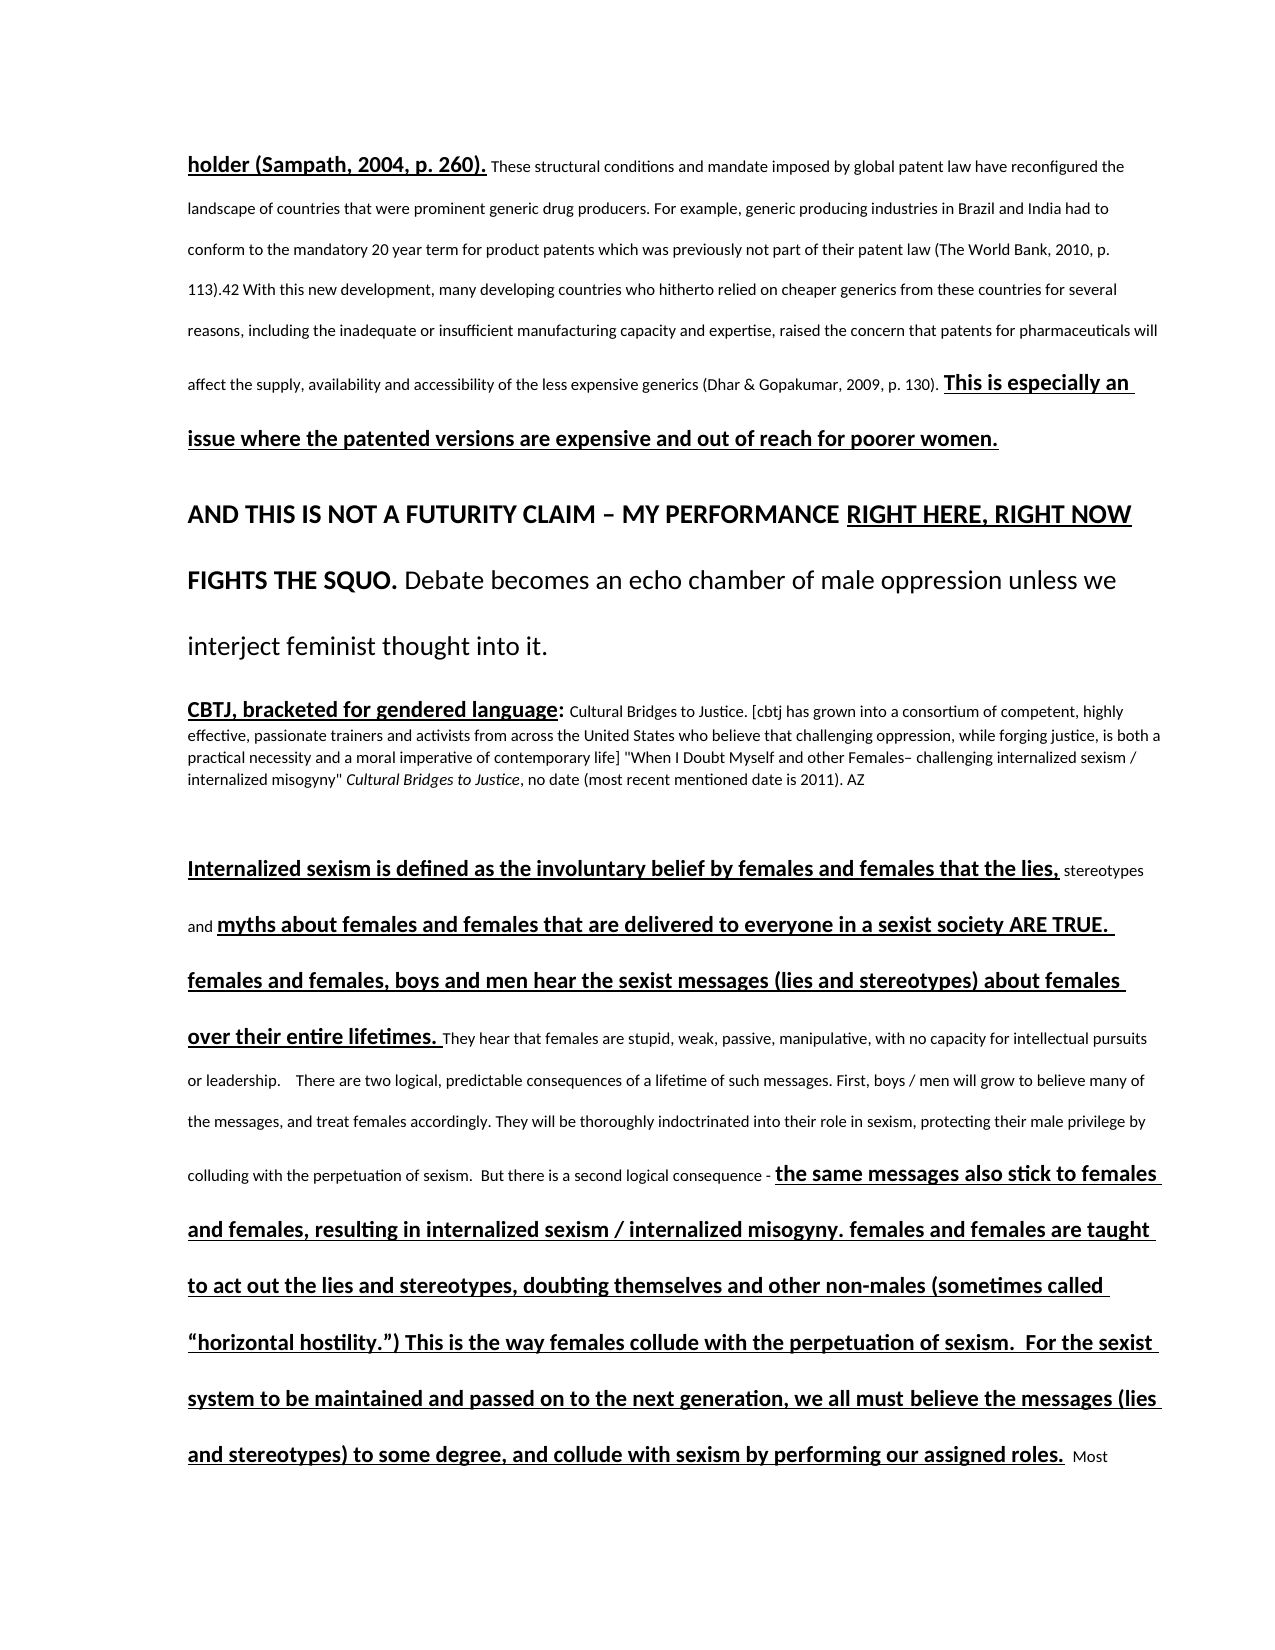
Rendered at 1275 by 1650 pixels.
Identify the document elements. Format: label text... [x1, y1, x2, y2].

text CBTJ, bracketed for gendered language: Cultural Bridges to Justice. [cbtj has grown into a consortium of competent, highly effective, passionate trainers and activists from across the United States who believe that challenging oppression, while forging justice, is both a practical necessity and a moral imperative of contemporary life] "When I Doubt Myself and other Females– challenging internalized sexism / internalized misogyny" Cultural Bridges to Justice, no date (most recent mentioned date is 2011). AZ [187, 695, 1162, 789]
subtitle AND THIS IS NOT A FUTURITY CLAIM – MY PERFORMANCE RIGHT HERE, RIGHT NOW FIGHTS THE SQUO. Debate becomes an echo chamber of male oppression unless we interject feminist thought into it. [187, 497, 1162, 662]
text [187, 150, 1162, 453]
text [187, 1409, 1162, 1468]
